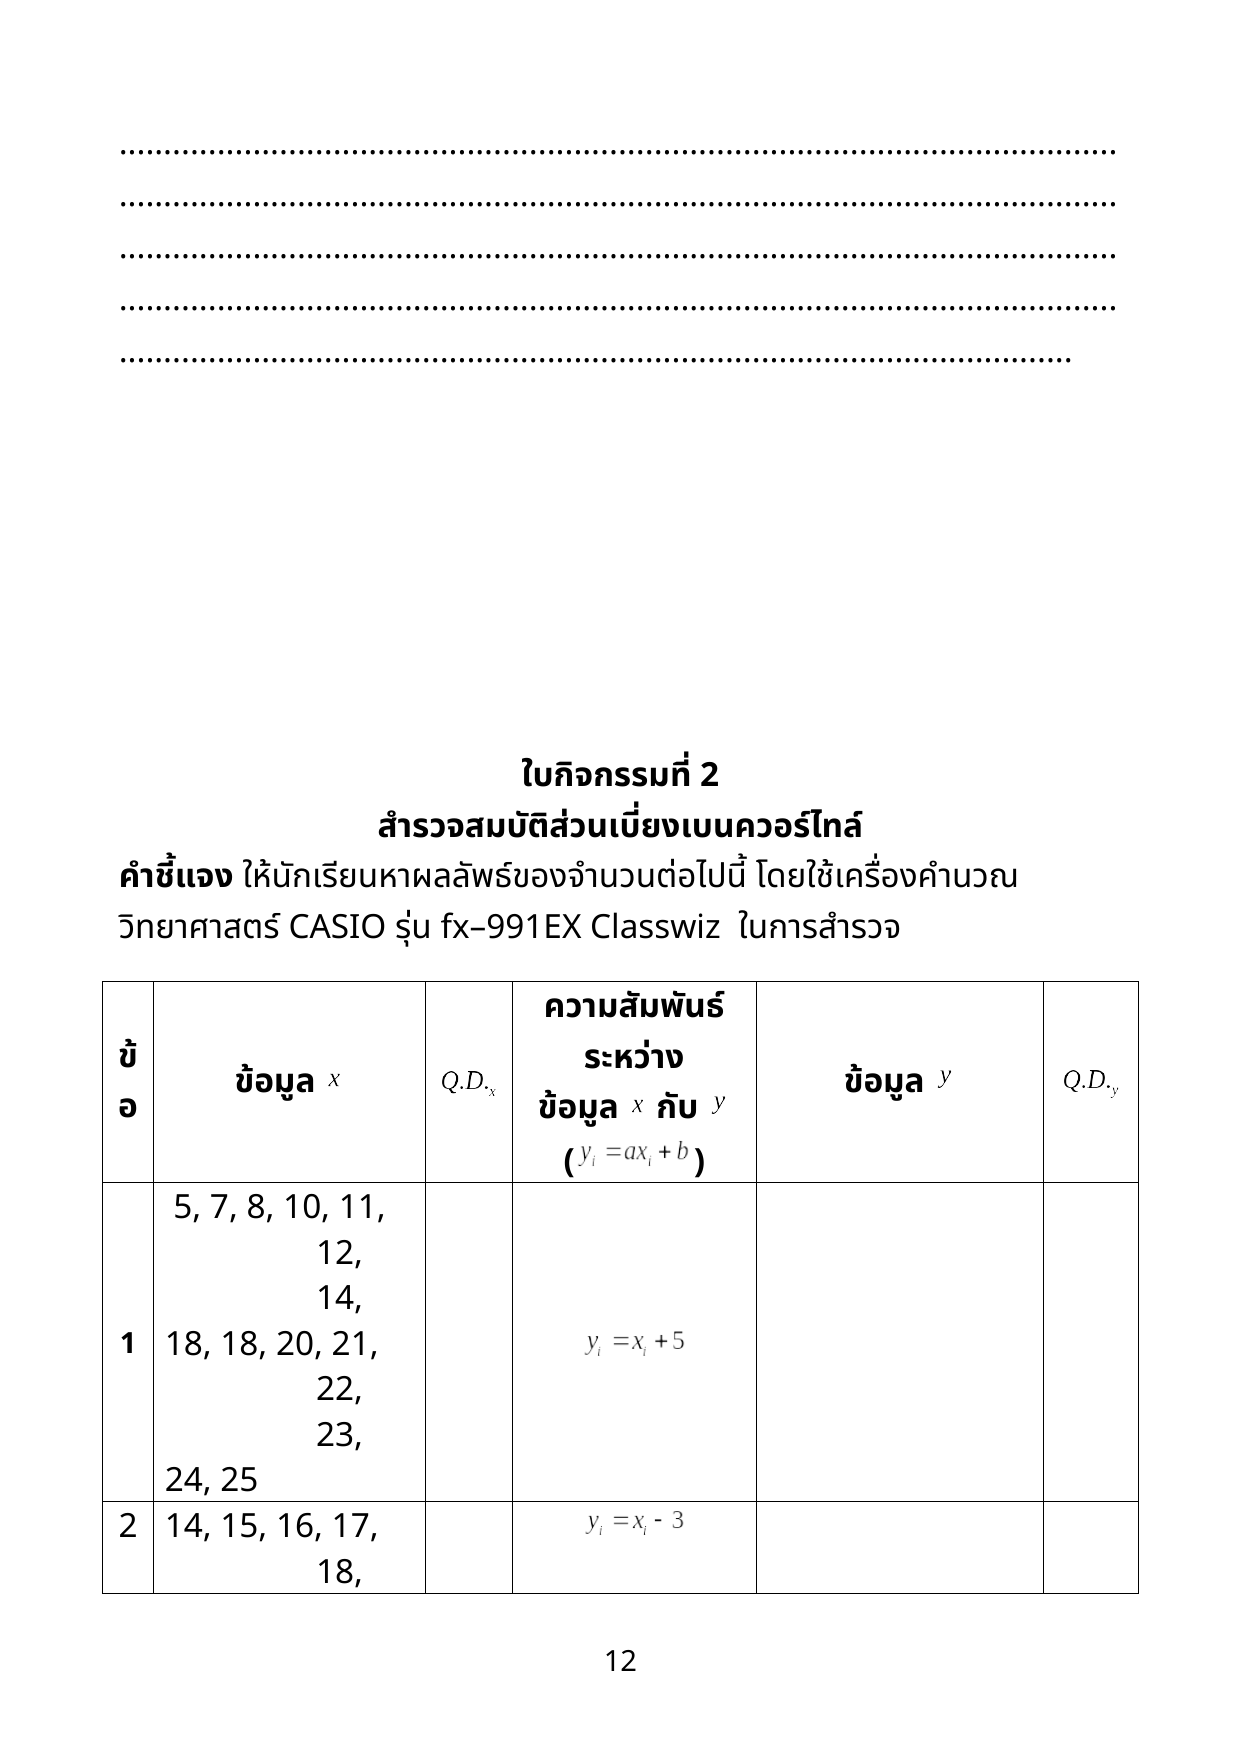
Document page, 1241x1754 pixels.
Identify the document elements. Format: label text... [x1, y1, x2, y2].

table_header [426, 982, 512, 1182]
table_cell [1044, 1502, 1138, 1593]
table_header ข้อมูล [757, 982, 1043, 1182]
table_header ความสัมพันธ์ระหว่าง ข้อมูล กับ () [513, 982, 756, 1182]
table_cell [757, 1183, 1043, 1501]
table_header ข้อมูล [154, 982, 425, 1182]
table_cell [1044, 1183, 1138, 1501]
text คำชี้แจง ให้นักเรียนหาผลลัพธ์ของจำนวนต่อไปนี้ โดยใช้เครื่องคำนวณวิทยาศาสตร์ CASIO รุ่น fx–991EX Classwiz ในการสำรวจ [118, 852, 1122, 953]
table_cell [426, 1183, 512, 1501]
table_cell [154, 1502, 425, 1593]
table_cell [426, 1502, 512, 1593]
table_cell [513, 1183, 756, 1501]
text ใบกิจกรรมที่ 2 [118, 751, 1122, 802]
table_cell [513, 1502, 756, 1593]
text ........................................................................................................................................................................................................................................................................................................................................................................................................................................................................................................................................................................... [118, 118, 1122, 373]
table_header [1044, 982, 1138, 1182]
text สำรวจสมบัติส่วนเบี่ยงเบนควอร์ไทล์ [118, 802, 1122, 852]
table_cell 5, 7, 8, 10, 11, 12, 14, 18, 18, 20, 21, 22, 23, 24, 25 [154, 1183, 425, 1501]
table_header ข้อ [103, 982, 153, 1182]
table_cell 2 [103, 1502, 153, 1593]
table_cell 1 [103, 1183, 153, 1501]
table_cell [757, 1502, 1043, 1593]
